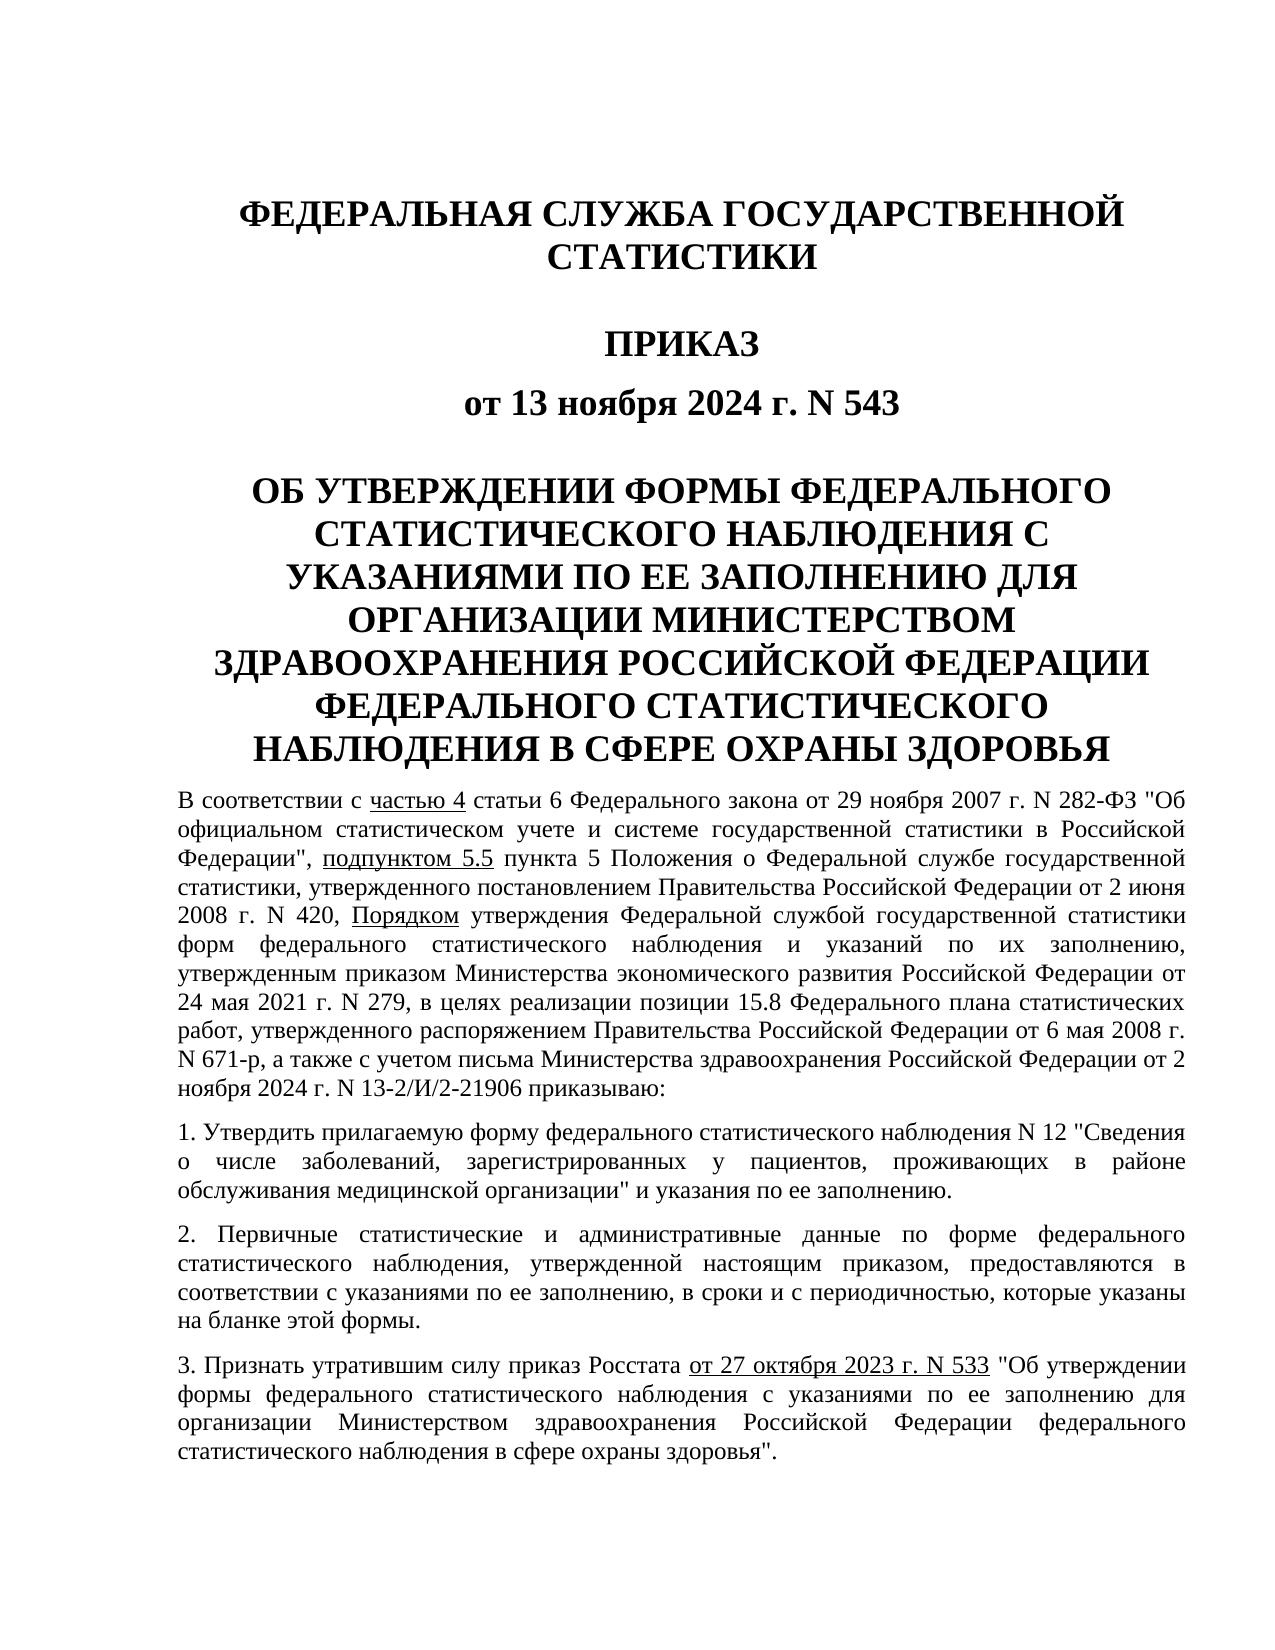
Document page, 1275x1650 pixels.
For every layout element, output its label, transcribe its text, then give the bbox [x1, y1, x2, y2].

text от 13 ноября 2024 г. N 543 [177, 381, 1186, 424]
text ПРИКАЗ [177, 322, 1186, 365]
text 1. Утвердить прилагаемую форму федерального статистического наблюдения N 12 "Сведения о числе заболеваний, зарегистрированных у пациентов, проживающих в районе обслуживания медицинской организации" и указания по ее заполнению. [177, 1117, 1186, 1204]
text ОБ УТВЕРЖДЕНИИ ФОРМЫ ФЕДЕРАЛЬНОГО СТАТИСТИЧЕСКОГО НАБЛЮДЕНИЯ С УКАЗАНИЯМИ ПО ЕЕ ЗАПОЛНЕНИЮ ДЛЯ ОРГАНИЗАЦИИ МИНИСТЕРСТВОМ ЗДРАВООХРАНЕНИЯ РОССИЙСКОЙ ФЕДЕРАЦИИ ФЕДЕРАЛЬНОГО СТАТИСТИЧЕСКОГО НАБЛЮДЕНИЯ В СФЕРЕ ОХРАНЫ ЗДОРОВЬЯ [177, 468, 1186, 770]
text 3. Признать утратившим силу приказ Росстата от 27 октября 2023 г. N 533 "Об утверждении формы федерального статистического наблюдения с указаниями по ее заполнению для организации Министерством здравоохранения Российской Федерации федерального статистического наблюдения в сфере охраны здоровья". [177, 1350, 1186, 1465]
text 2. Первичные статистические и административные данные по форме федерального статистического наблюдения, утвержденной настоящим приказом, предоставляются в соответствии с указаниями по ее заполнению, в сроки и с периодичностью, которые указаны на бланке этой формы. [177, 1219, 1186, 1334]
text ФЕДЕРАЛЬНАЯ СЛУЖБА ГОСУДАРСТВЕННОЙ СТАТИСТИКИ [177, 191, 1186, 277]
text В соответствии с частью 4 статьи 6 Федерального закона от 29 ноября 2007 г. N 282-ФЗ "Об официальном статистическом учете и системе государственной статистики в Российской Федерации", подпунктом 5.5 пункта 5 Положения о Федеральной службе государственной статистики, утвержденного постановлением Правительства Российской Федерации от 2 июня 2008 г. N 420, Порядком утверждения Федеральной службой государственной статистики форм федерального статистического наблюдения и указаний по их заполнению, утвержденным приказом Министерства экономического развития Российской Федерации от 24 мая 2021 г. N 279, в целях реализации позиции 15.8 Федерального плана статистических работ, утвержденного распоряжением Правительства Российской Федерации от 6 мая 2008 г. N 671-р, а также с учетом письма Министерства здравоохранения Российской Федерации от 2 ноября 2024 г. N 13-2/И/2-21906 приказываю: [177, 786, 1186, 1102]
